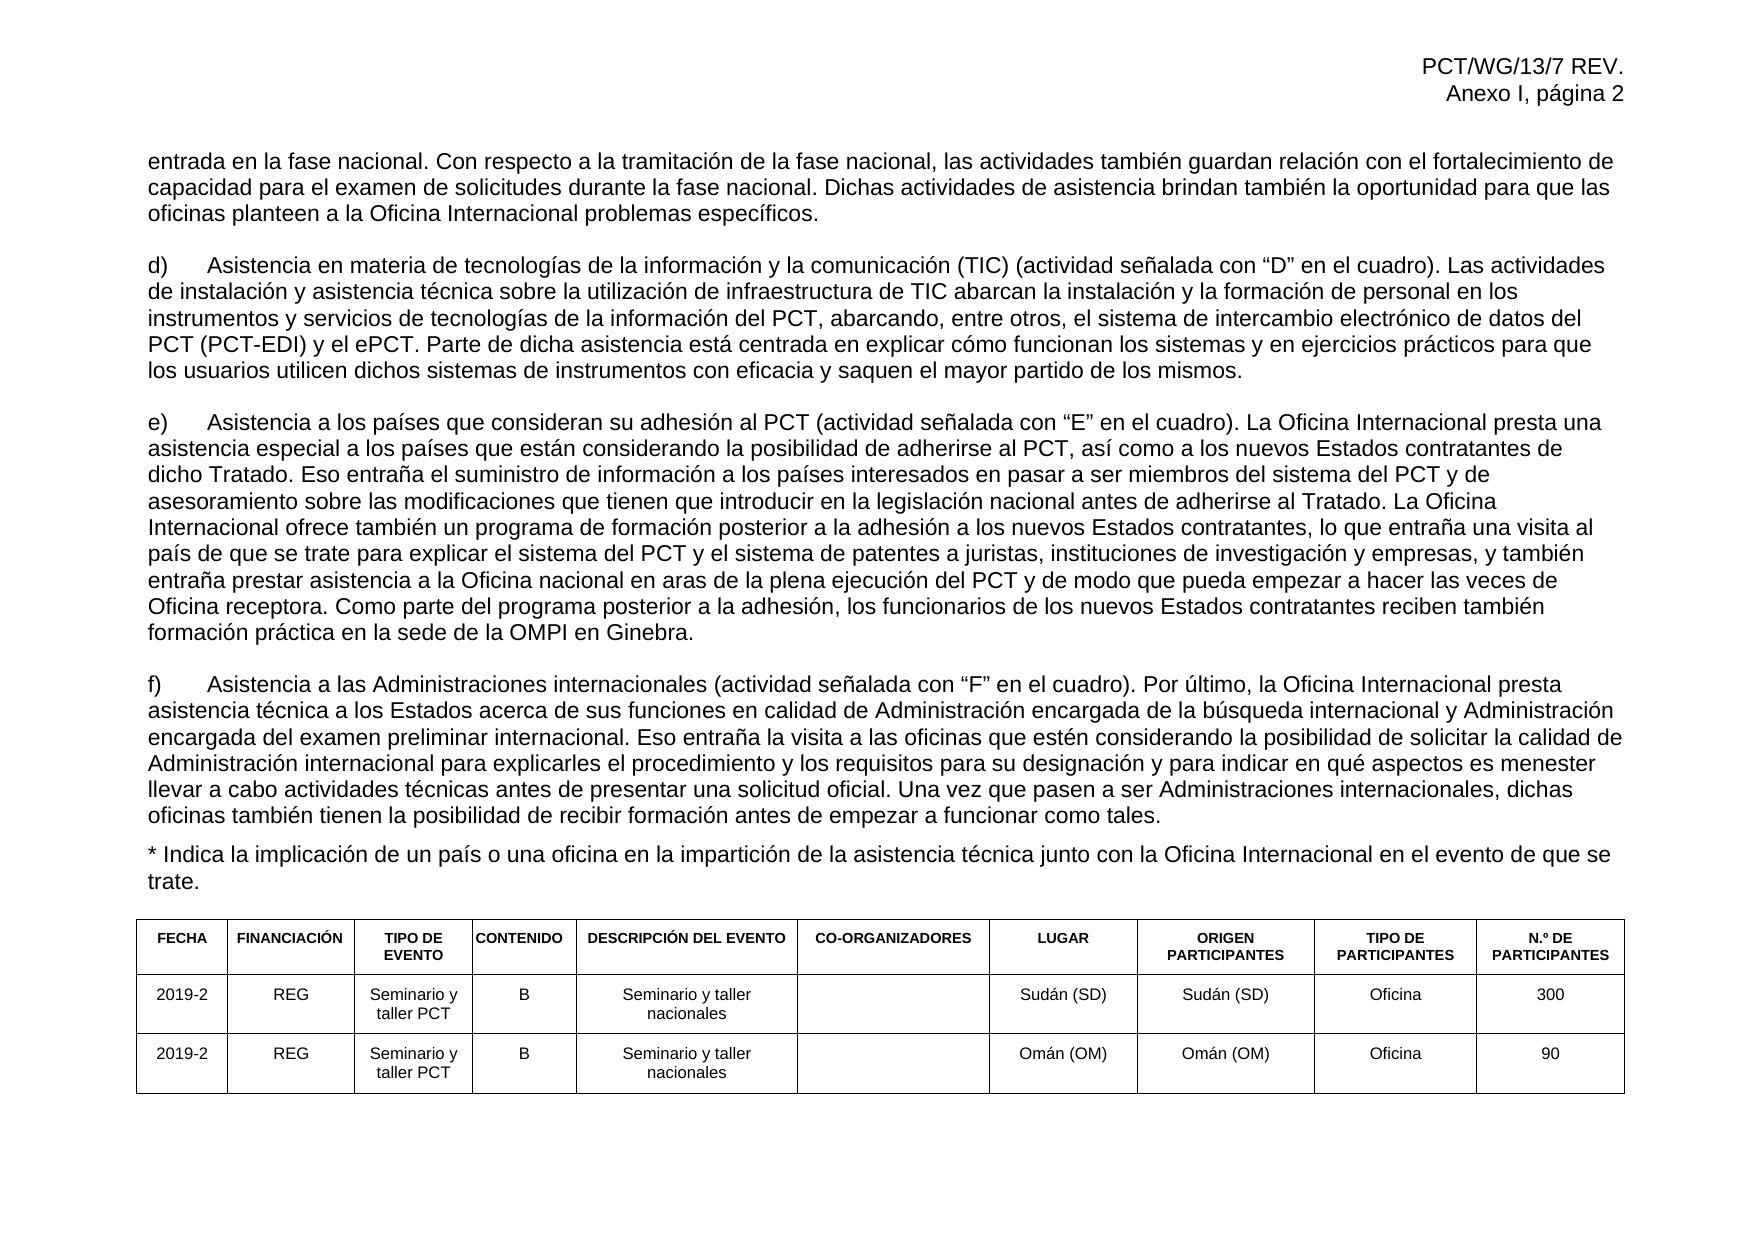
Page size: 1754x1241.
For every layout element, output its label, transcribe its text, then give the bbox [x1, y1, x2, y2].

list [148, 148, 1624, 227]
table_header CO-ORGANIZADORES [798, 920, 989, 974]
table_header DESCRIPCIÓN DEL EVENTO [577, 920, 797, 974]
list Asistencia en materia de tecnologías de la información y la comunicación (TIC) (actividad señalada con “D” en el cuadro). Las actividades de instalación y asistencia técnica sobre la utilización de infraestructura de TIC abarcan la instalación y la formación de personal en los instrumentos y servicios de tecnologías de la información del PCT, abarcando, entre otros, el sistema de intercambio electrónico de datos del PCT (PCT-EDI) y el ePCT. Parte de dicha asistencia está centrada en explicar cómo funcionan los sistemas y en ejercicios prácticos para que los usuarios utilicen dichos sistemas de instrumentos con eficacia y saquen el mayor partido de los mismos. [148, 252, 1624, 383]
table_cell Seminario y taller nacionales [577, 1034, 797, 1092]
table_cell Seminario y taller nacionales [577, 975, 797, 1033]
table_cell B [473, 1034, 576, 1092]
table_cell Omán (OM) [990, 1034, 1137, 1092]
table_cell [798, 975, 989, 1033]
table_cell 2019-2 [137, 975, 227, 1033]
table_header FINANCIACIÓN [228, 920, 354, 974]
table_cell REG [228, 975, 354, 1033]
table_header TIPO DE EVENTO [355, 920, 472, 974]
table_header FECHA [137, 920, 227, 974]
table_header LUGAR [990, 920, 1137, 974]
table_header CONTENIDO [473, 920, 576, 974]
table_header TIPO DE PARTICIPANTES [1315, 920, 1476, 974]
table_cell Oficina [1315, 975, 1476, 1033]
table_cell REG [228, 1034, 354, 1092]
list Asistencia a los países que consideran su adhesión al PCT (actividad señalada con “E” en el cuadro). La Oficina Internacional presta una asistencia especial a los países que están considerando la posibilidad de adherirse al PCT, así como a los nuevos Estados contratantes de dicho Tratado. Eso entraña el suministro de información a los países interesados en pasar a ser miembros del sistema del PCT y de asesoramiento sobre las modificaciones que tienen que introducir en la legislación nacional antes de adherirse al Tratado. La Oficina Internacional ofrece también un programa de formación posterior a la adhesión a los nuevos Estados contratantes, lo que entraña una visita al país de que se trate para explicar el sistema del PCT y el sistema de patentes a juristas, instituciones de investigación y empresas, y también entraña prestar asistencia a la Oficina nacional en aras de la plena ejecución del PCT y de modo que pueda empezar a hacer las veces de Oficina receptora. Como parte del programa posterior a la adhesión, los funcionarios de los nuevos Estados contratantes reciben también formación práctica en la sede de la OMPI en Ginebra. [148, 408, 1624, 646]
table_cell Sudán (SD) [990, 975, 1137, 1033]
table_cell Seminario y taller PCT [355, 1034, 472, 1092]
list Asistencia a las Administraciones internacionales (actividad señalada con “F” en el cuadro). Por último, la Oficina Internacional presta asistencia técnica a los Estados acerca de sus funciones en calidad de Administración encargada de la búsqueda internacional y Administración encargada del examen preliminar internacional. Eso entraña la visita a las oficinas que estén considerando la posibilidad de solicitar la calidad de Administración internacional para explicarles el procedimiento y los requisitos para su designación y para indicar en qué aspectos es menester llevar a cabo actividades técnicas antes de presentar una solicitud oficial. Una vez que pasen a ser Administraciones internacionales, dichas oficinas también tienen la posibilidad de recibir formación antes de empezar a funcionar como tales. [148, 671, 1624, 829]
table_header ORIGEN PARTICIPANTES [1138, 920, 1314, 974]
table_cell 90 [1477, 1034, 1624, 1092]
table_cell Omán (OM) [1138, 1034, 1314, 1092]
text * Indica la implicación de un país o una oficina en la impartición de la asistencia técnica junto con la Oficina Internacional en el evento de que se trate. [148, 841, 1624, 894]
table_cell Oficina [1315, 1034, 1476, 1092]
table_cell Seminario y taller PCT [355, 975, 472, 1033]
table_cell [798, 1034, 989, 1092]
table_cell B [473, 975, 576, 1033]
table_cell 2019-2 [137, 1034, 227, 1092]
table_header N.º DE PARTICIPANTES [1477, 920, 1624, 974]
table_cell 300 [1477, 975, 1624, 1033]
table_cell Sudán (SD) [1138, 975, 1314, 1033]
